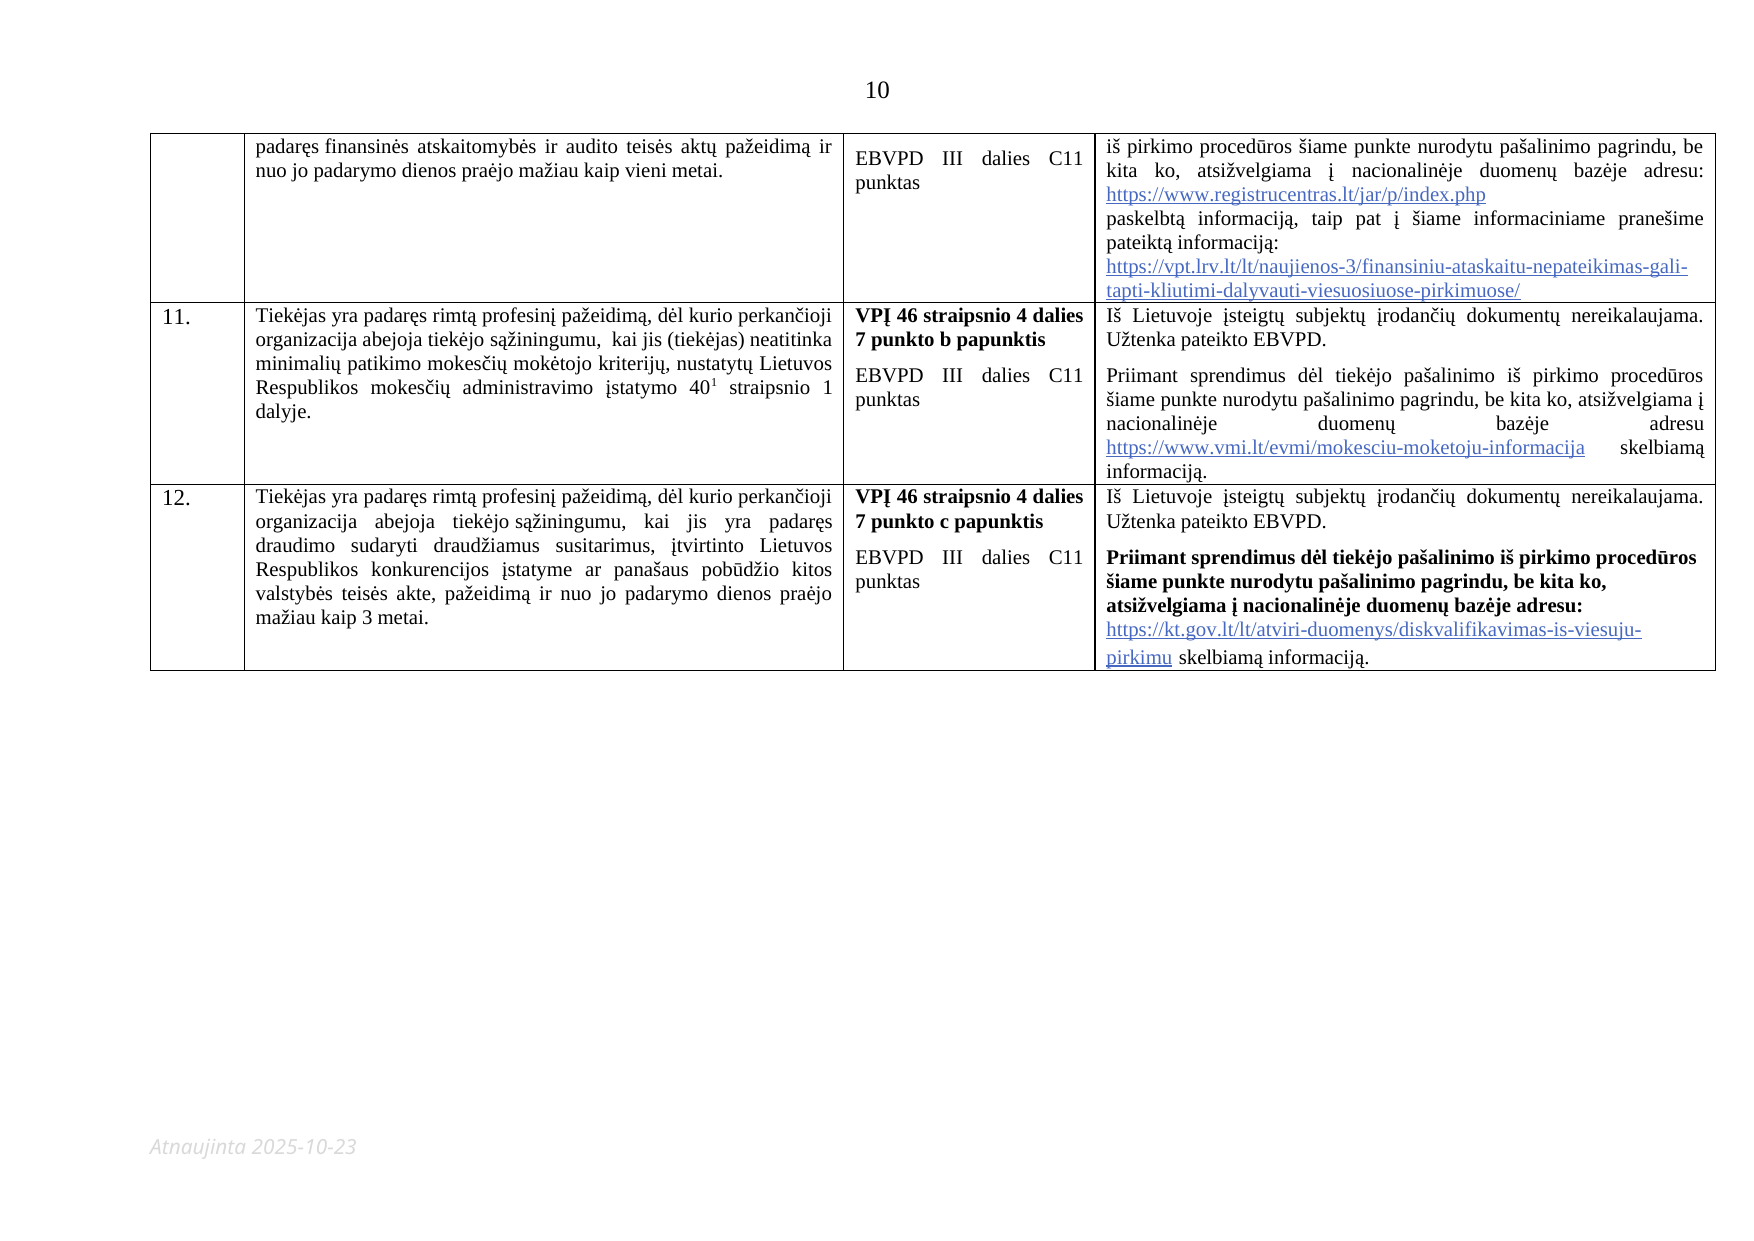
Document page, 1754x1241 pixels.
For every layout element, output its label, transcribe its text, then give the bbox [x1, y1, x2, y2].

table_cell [1096, 134, 1715, 302]
table_cell Iš Lietuvoje įsteigtų subjektų įrodančių dokumentų nereikalaujama. Užtenka pateikto EBVPD. Priimant sprendimus dėl tiekėjo pašalinimo iš pirkimo procedūros šiame punkte nurodytu pašalinimo pagrindu, be kita ko, atsižvelgiama į nacionalinėje duomenų bazėje adresu https://www.vmi.lt/evmi/mokesciu-moketoju-informacija skelbiamą informaciją. [1096, 303, 1715, 483]
table_cell [151, 485, 244, 669]
table_cell Tiekėjas yra padaręs rimtą profesinį pažeidimą, dėl kurio perkančioji organizacija abejoja tiekėjo sąžiningumu, kai jis yra padaręs draudimo sudaryti draudžiamus susitarimus, įtvirtinto Lietuvos Respublikos konkurencijos įstatyme ar panašaus pobūdžio kitos valstybės teisės akte, pažeidimą ir nuo jo padarymo dienos praėjo mažiau kaip 3 metai. [245, 485, 843, 669]
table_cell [844, 134, 1094, 302]
table_cell VPĮ 46 straipsnio 4 dalies 7 punkto c papunktis EBVPD III dalies C11 punktas [844, 485, 1094, 669]
table_cell Tiekėjas yra padaręs rimtą profesinį pažeidimą, dėl kurio perkančioji organizacija abejoja tiekėjo sąžiningumu, kai jis (tiekėjas) neatitinka minimalių patikimo mokesčių mokėtojo kriterijų, nustatytų Lietuvos Respublikos mokesčių administravimo įstatymo 401 straipsnio 1 dalyje. [245, 303, 843, 483]
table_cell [245, 134, 843, 302]
table_cell [151, 134, 244, 302]
table_cell VPĮ 46 straipsnio 4 dalies 7 punkto b papunktis EBVPD III dalies C11 punktas [844, 303, 1094, 483]
table_cell [151, 303, 244, 483]
table_cell Iš Lietuvoje įsteigtų subjektų įrodančių dokumentų nereikalaujama. Užtenka pateikto EBVPD. Priimant sprendimus dėl tiekėjo pašalinimo iš pirkimo procedūros šiame punkte nurodytu pašalinimo pagrindu, be kita ko, atsižvelgiama į nacionalinėje duomenų bazėje adresu: https://kt.gov.lt/lt/atviri-duomenys/diskvalifikavimas-is-viesuju-pirkimu skelbiamą informaciją. [1096, 485, 1715, 669]
